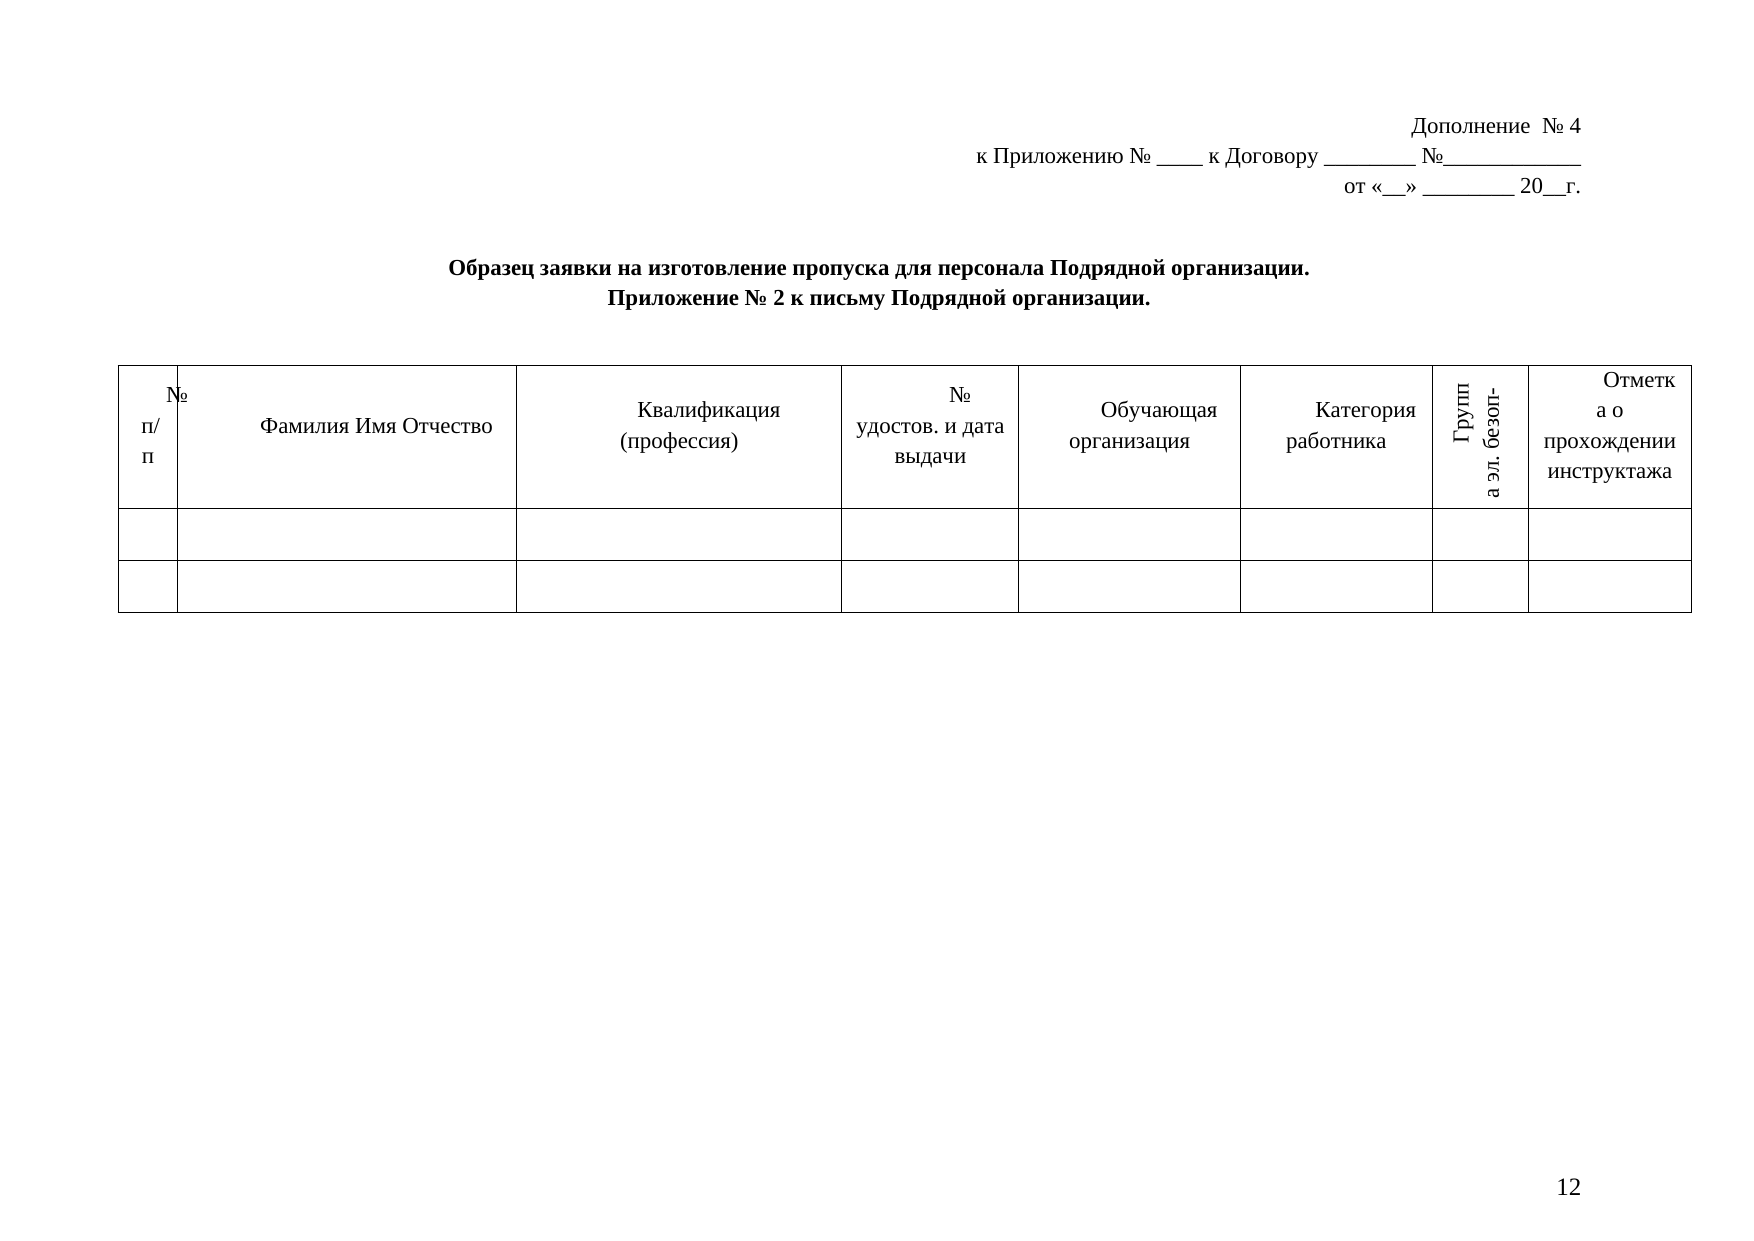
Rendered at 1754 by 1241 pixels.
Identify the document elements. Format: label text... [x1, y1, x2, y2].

text Образец заявки на изготовление пропуска для персонала Подрядной организации. [118, 254, 1581, 280]
table_cell [119, 509, 177, 560]
table_cell [1241, 561, 1432, 612]
table_cell [1529, 509, 1691, 560]
table_header № п/п [119, 366, 177, 508]
table_cell [517, 509, 841, 560]
table_header Категория работника [1241, 366, 1432, 508]
table_header № удостов. и дата выдачи [842, 366, 1018, 508]
table_header Отметка о прохождении инструктажа [1529, 366, 1691, 508]
table_cell [842, 561, 1018, 612]
table_header Фамилия Имя Отчество [178, 366, 516, 508]
table_cell [1019, 509, 1240, 560]
table_cell [178, 561, 516, 612]
table_cell [1529, 561, 1691, 612]
table_cell [1433, 509, 1528, 560]
table_cell [178, 509, 516, 560]
table_cell [119, 561, 177, 612]
table_cell [1241, 509, 1432, 560]
table_header Обучающая организация [1019, 366, 1240, 508]
table_cell [517, 561, 841, 612]
table_cell [1433, 561, 1528, 612]
text от «__» ________ 20__г. [118, 173, 1581, 199]
list к Приложению № ____ к Договору ________ №____________ [118, 142, 1581, 169]
table_header Квалификация (профессия) [517, 366, 841, 508]
table_cell [842, 509, 1018, 560]
table_header Группа эл. безоп-ти [1433, 366, 1528, 508]
table_cell [1019, 561, 1240, 612]
list Дополнение № 4 [118, 112, 1581, 138]
text Приложение № 2 к письму Подрядной организации. [118, 284, 1581, 310]
